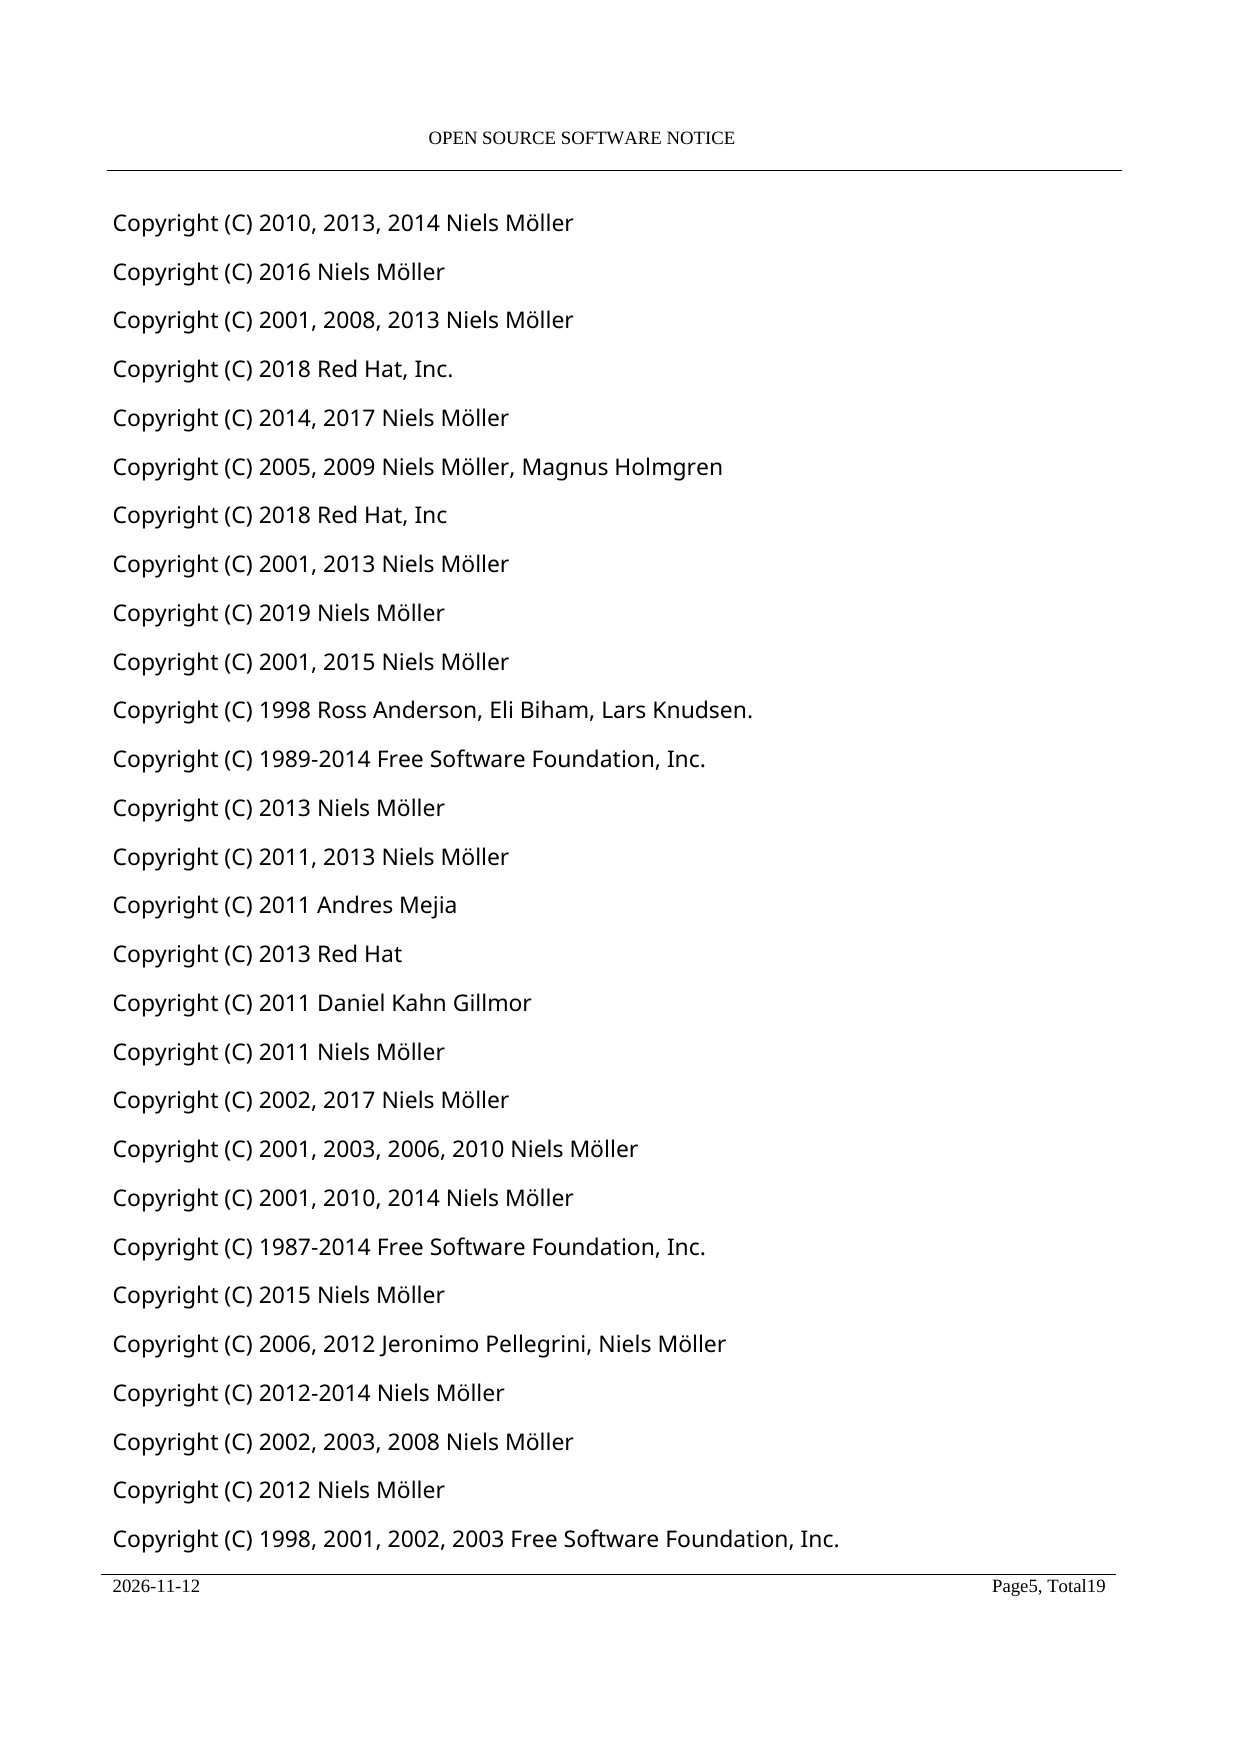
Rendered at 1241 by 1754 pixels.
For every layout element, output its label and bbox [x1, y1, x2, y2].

text [112, 206, 1128, 1555]
